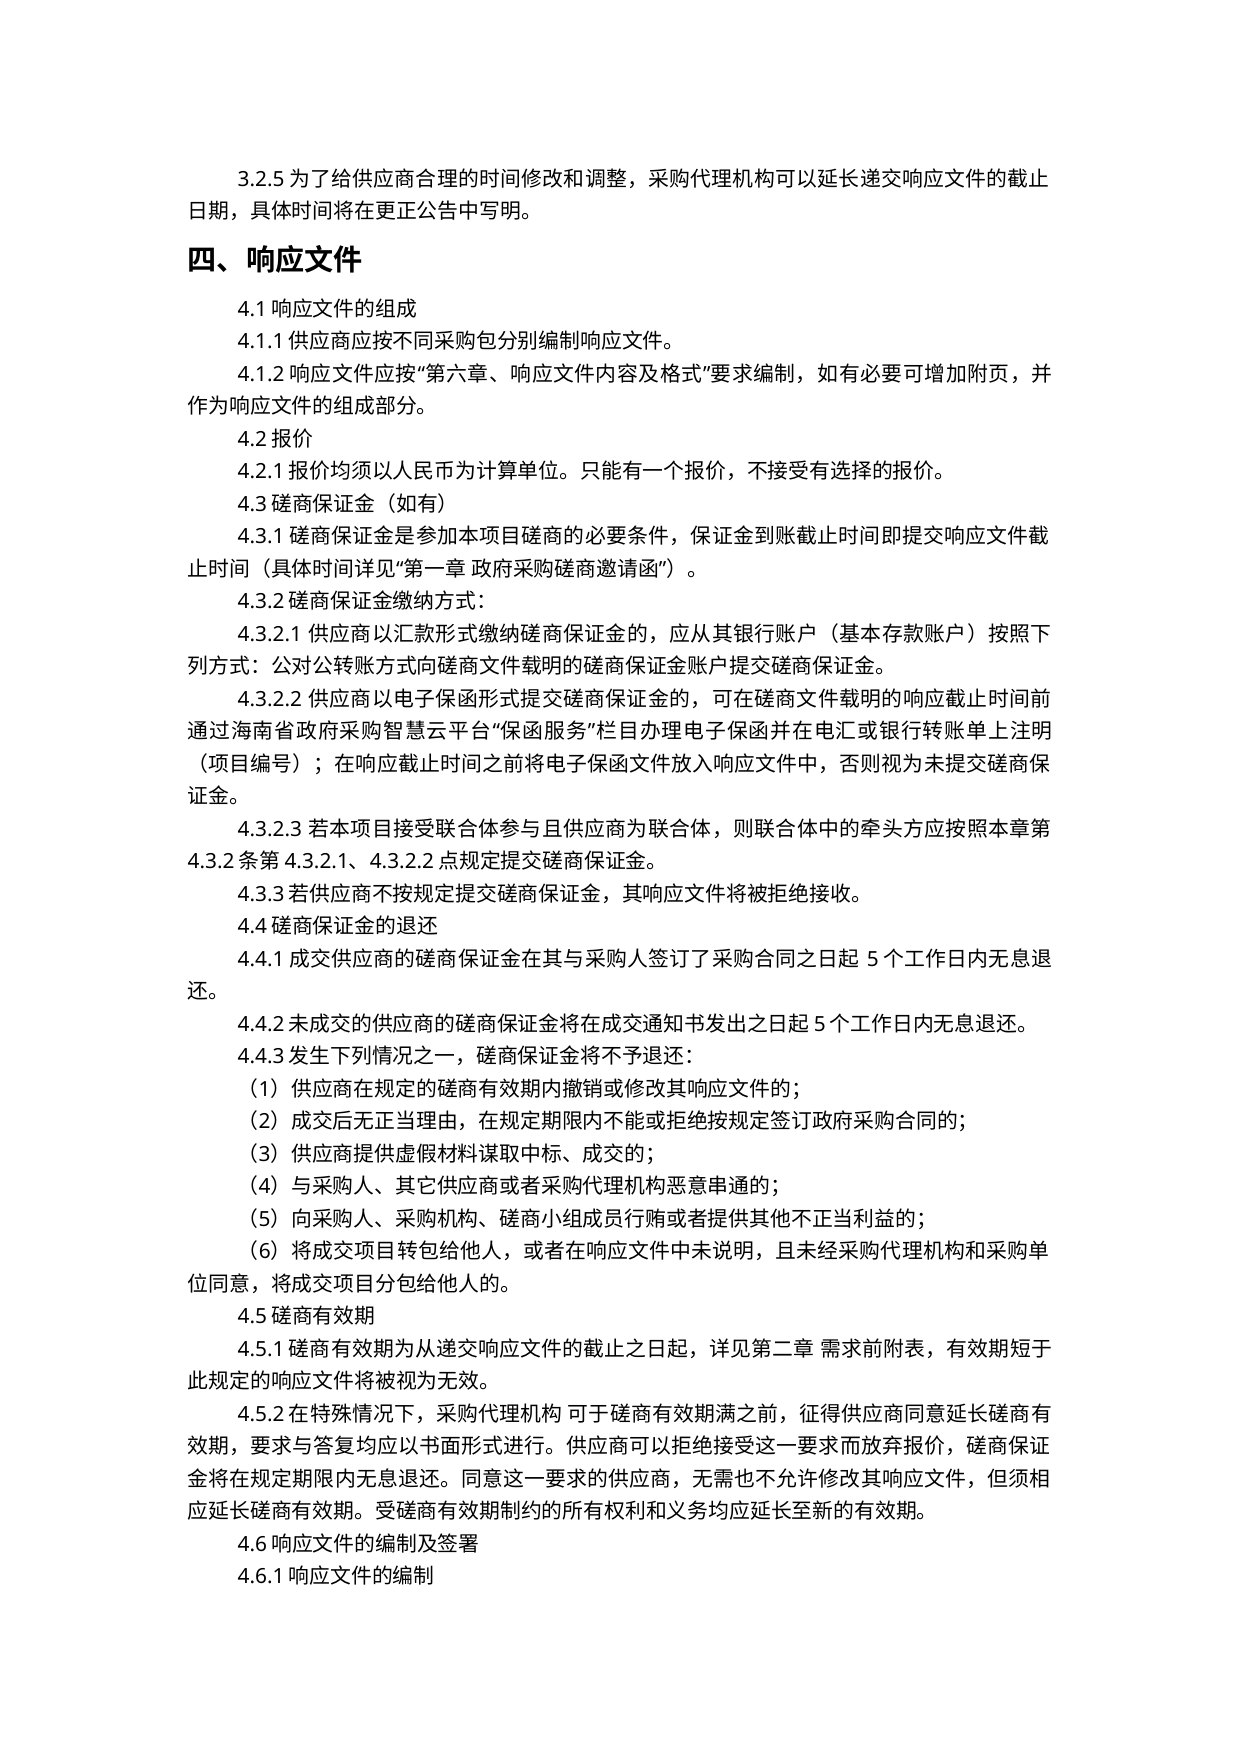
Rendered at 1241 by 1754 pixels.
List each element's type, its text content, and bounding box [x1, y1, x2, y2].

text 4.6.1响应文件的编制 [187, 1559, 1053, 1592]
text 4.3.2.1 供应商以汇款形式缴纳磋商保证金的，应从其银行账户（基本存款账户）按照下列方式：公对公转账方式向磋商文件载明的磋商保证金账户提交磋商保证金。 [187, 617, 1053, 682]
text 4.3.2.2 供应商以电子保函形式提交磋商保证金的，可在磋商文件载明的响应截止时间前通过海南省政府采购智慧云平台“保函服务”栏目办理电子保函并在电汇或银行转账单上注明（项目编号）；在响应截止时间之前将电子保函文件放入响应文件中，否则视为未提交磋商保证金。 [187, 682, 1053, 812]
text 4.5.1磋商有效期为从递交响应文件的截止之日起，详见第二章 需求前附表，有效期短于此规定的响应文件将被视为无效。 [187, 1332, 1053, 1397]
text 4.3磋商保证金（如有） [187, 487, 1053, 519]
text 4.2.1报价均须以人民币为计算单位。只能有一个报价，不接受有选择的报价。 [187, 454, 1053, 487]
text 四、响应文件 [187, 227, 1053, 292]
text 4.4磋商保证金的退还 [187, 909, 1053, 942]
text 4.2报价 [187, 422, 1053, 454]
text 4.4.2未成交的供应商的磋商保证金将在成交通知书发出之日起5个工作日内无息退还。 [187, 1007, 1053, 1039]
text （5）向采购人、采购机构、磋商小组成员行贿或者提供其他不正当利益的； [187, 1202, 1053, 1234]
text 4.1.1供应商应按不同采购包分别编制响应文件。 [187, 324, 1053, 357]
text 4.1.2响应文件应按“第六章、响应文件内容及格式”要求编制，如有必要可增加附页，并作为响应文件的组成部分。 [187, 357, 1053, 422]
text 4.6响应文件的编制及签署 [187, 1527, 1053, 1559]
text （3）供应商提供虚假材料谋取中标、成交的； [187, 1137, 1053, 1169]
text 4.4.3发生下列情况之一，磋商保证金将不予退还： [187, 1039, 1053, 1072]
text （2）成交后无正当理由，在规定期限内不能或拒绝按规定签订政府采购合同的； [187, 1104, 1053, 1137]
text （6）将成交项目转包给他人，或者在响应文件中未说明，且未经采购代理机构和采购单位同意，将成交项目分包给他人的。 [187, 1234, 1053, 1299]
text 4.3.3若供应商不按规定提交磋商保证金，其响应文件将被拒绝接收。 [187, 877, 1053, 909]
text （4）与采购人、其它供应商或者采购代理机构恶意串通的； [187, 1169, 1053, 1202]
text 4.3.2.3 若本项目接受联合体参与且供应商为联合体，则联合体中的牵头方应按照本章第4.3.2条第4.3.2.1、4.3.2.2点规定提交磋商保证金。 [187, 812, 1053, 877]
text 4.3.1磋商保证金是参加本项目磋商的必要条件，保证金到账截止时间即提交响应文件截止时间（具体时间详见“第一章 政府采购磋商邀请函”）。 [187, 519, 1053, 584]
text 4.3.2磋商保证金缴纳方式： [187, 584, 1053, 617]
text 4.1响应文件的组成 [187, 292, 1053, 324]
text 4.5.2在特殊情况下，采购代理机构 可于磋商有效期满之前，征得供应商同意延长磋商有效期，要求与答复均应以书面形式进行。供应商可以拒绝接受这一要求而放弃报价，磋商保证金将在规定期限内无息退还。同意这一要求的供应商，无需也不允许修改其响应文件，但须相应延长磋商有效期。受磋商有效期制约的所有权利和义务均应延长至新的有效期。 [187, 1397, 1053, 1527]
text 4.4.1成交供应商的磋商保证金在其与采购人签订了采购合同之日起5个工作日内无息退还。 [187, 942, 1053, 1007]
text （1）供应商在规定的磋商有效期内撤销或修改其响应文件的； [187, 1072, 1053, 1104]
text 3.2.5为了给供应商合理的时间修改和调整，采购代理机构可以延长递交响应文件的截止日期，具体时间将在更正公告中写明。 [187, 162, 1053, 227]
text 4.5磋商有效期 [187, 1299, 1053, 1332]
